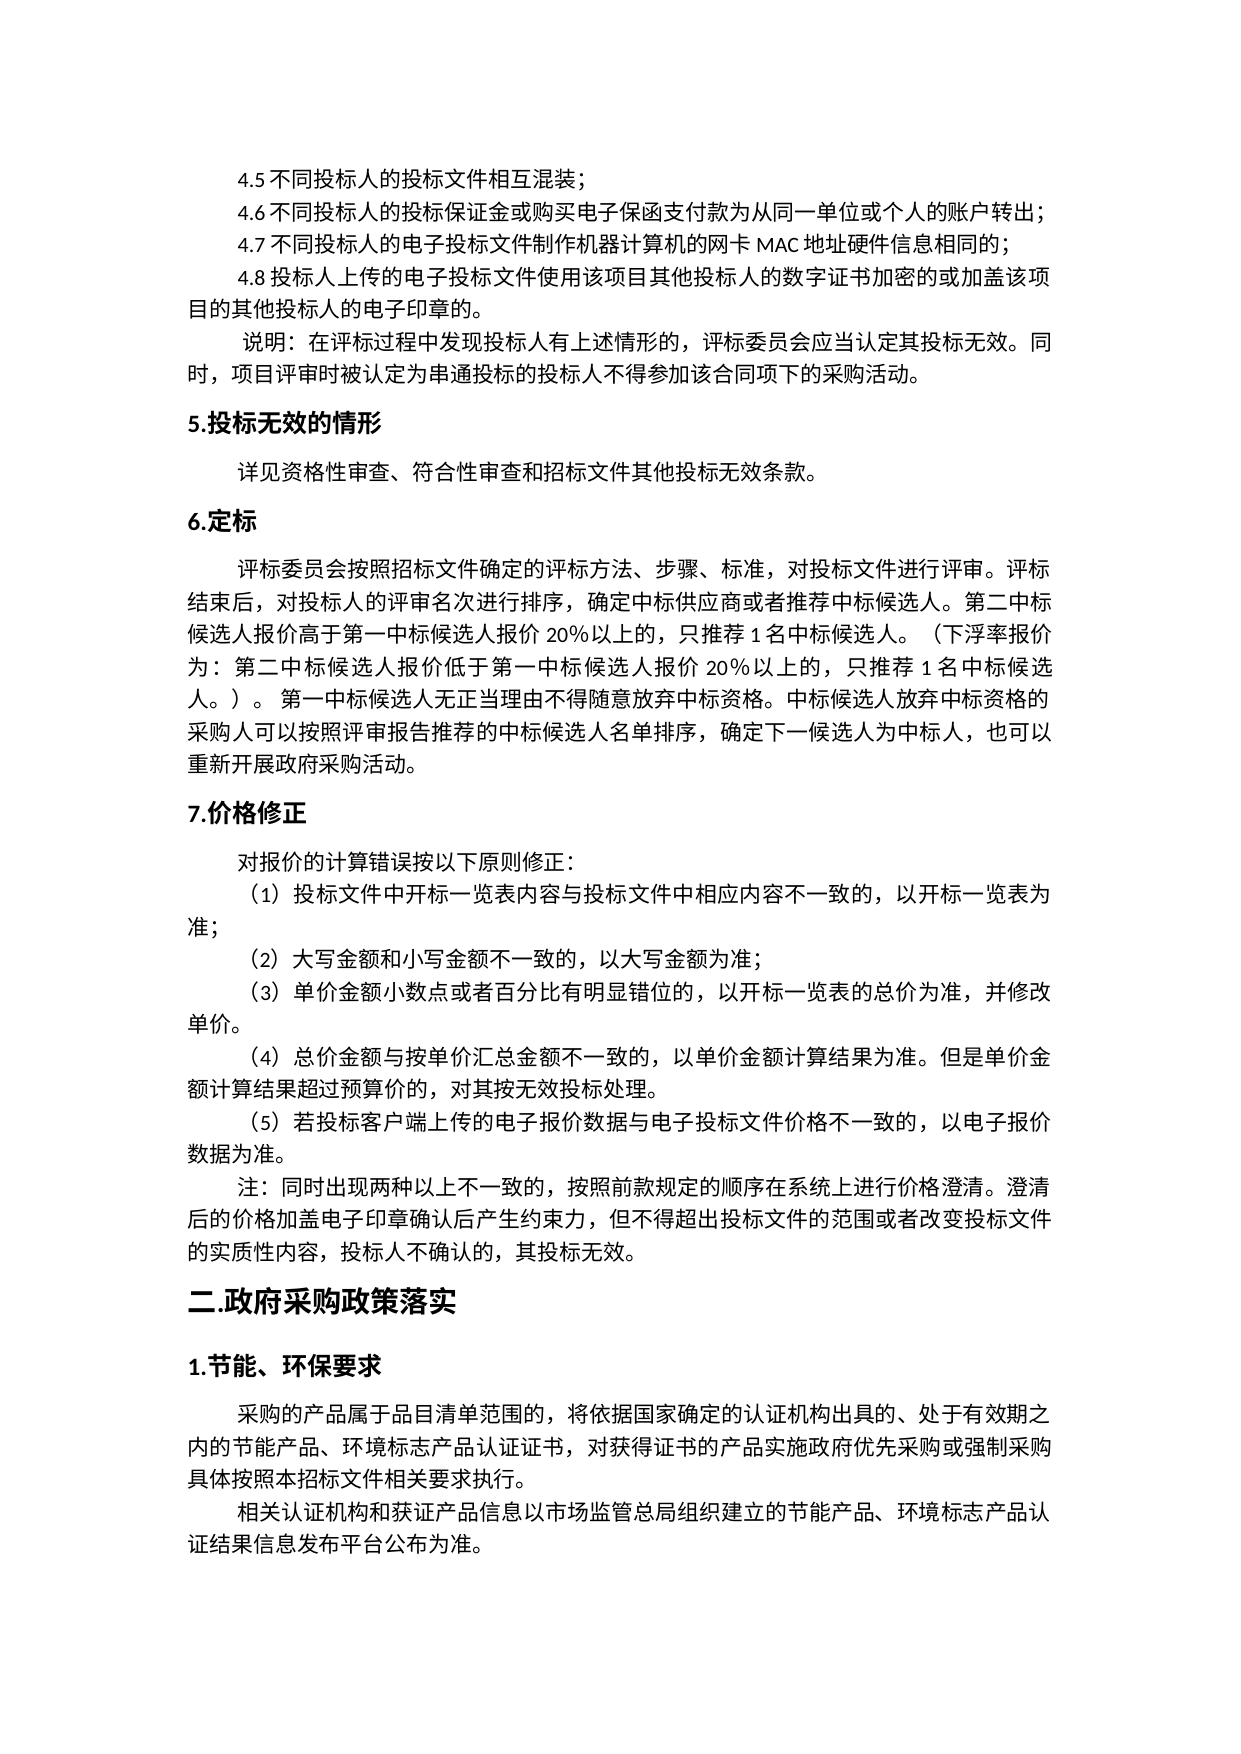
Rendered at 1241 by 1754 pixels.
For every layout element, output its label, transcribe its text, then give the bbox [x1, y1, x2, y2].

text （4）总价金额与按单价汇总金额不一致的，以单价金额计算结果为准。但是单价金额计算结果超过预算价的，对其按无效投标处理。 [187, 1039, 1053, 1104]
text 采购的产品属于品目清单范围的，将依据国家确定的认证机构出具的、处于有效期之内的节能产品、环境标志产品认证证书，对获得证书的产品实施政府优先采购或强制采购，具体按照本招标文件相关要求执行。 [187, 1397, 1053, 1494]
text （1）投标文件中开标一览表内容与投标文件中相应内容不一致的，以开标一览表为准； [187, 877, 1053, 942]
text 说明：在评标过程中发现投标人有上述情形的，评标委员会应当认定其投标无效。同时，项目评审时被认定为串通投标的投标人不得参加该合同项下的采购活动。 [187, 324, 1053, 389]
text 二.政府采购政策落实 [187, 1267, 1053, 1332]
text 7.价格修正 [187, 779, 1053, 844]
text 4.8投标人上传的电子投标文件使用该项目其他投标人的数字证书加密的或加盖该项目的其他投标人的电子印章的。 [187, 259, 1053, 324]
text 1.节能、环保要求 [187, 1332, 1053, 1397]
text 相关认证机构和获证产品信息以市场监管总局组织建立的节能产品、环境标志产品认证结果信息发布平台公布为准。 [187, 1494, 1053, 1559]
text 注：同时出现两种以上不一致的，按照前款规定的顺序在系统上进行价格澄清。澄清后的价格加盖电子印章确认后产生约束力，但不得超出投标文件的范围或者改变投标文件的实质性内容，投标人不确认的，其投标无效。 [187, 1169, 1053, 1267]
text 5.投标无效的情形 [187, 389, 1053, 454]
text 详见资格性审查、符合性审查和招标文件其他投标无效条款。 [187, 454, 1053, 487]
text 6.定标 [187, 487, 1053, 552]
text （2）大写金额和小写金额不一致的，以大写金额为准； [187, 942, 1053, 974]
text 4.7 不同投标人的电子投标文件制作机器计算机的网卡MAC地址硬件信息相同的； [187, 227, 1053, 259]
text 对报价的计算错误按以下原则修正： [187, 844, 1053, 877]
text （3）单价金额小数点或者百分比有明显错位的，以开标一览表的总价为准，并修改单价。 [187, 974, 1053, 1039]
text （5）若投标客户端上传的电子报价数据与电子投标文件价格不一致的，以电子报价数据为准。 [187, 1104, 1053, 1169]
text 评标委员会按照招标文件确定的评标方法、步骤、标准，对投标文件进行评审。评标结束后，对投标人的评审名次进行排序，确定中标供应商或者推荐中标候选人。第二中标候选人报价高于第一中标候选人报价20％以上的，只推荐1名中标候选人。（下浮率报价为：第二中标候选人报价低于第一中标候选人报价20％以上的，只推荐1名中标候选人。）。 第一中标候选人无正当理由不得随意放弃中标资格。中标候选人放弃中标资格的，采购人可以按照评审报告推荐的中标候选人名单排序，确定下一候选人为中标人，也可以重新开展政府采购活动。 [187, 552, 1053, 779]
text 4.5不同投标人的投标文件相互混装； [187, 162, 1053, 194]
text 4.6不同投标人的投标保证金或购买电子保函支付款为从同一单位或个人的账户转出； [187, 194, 1053, 227]
